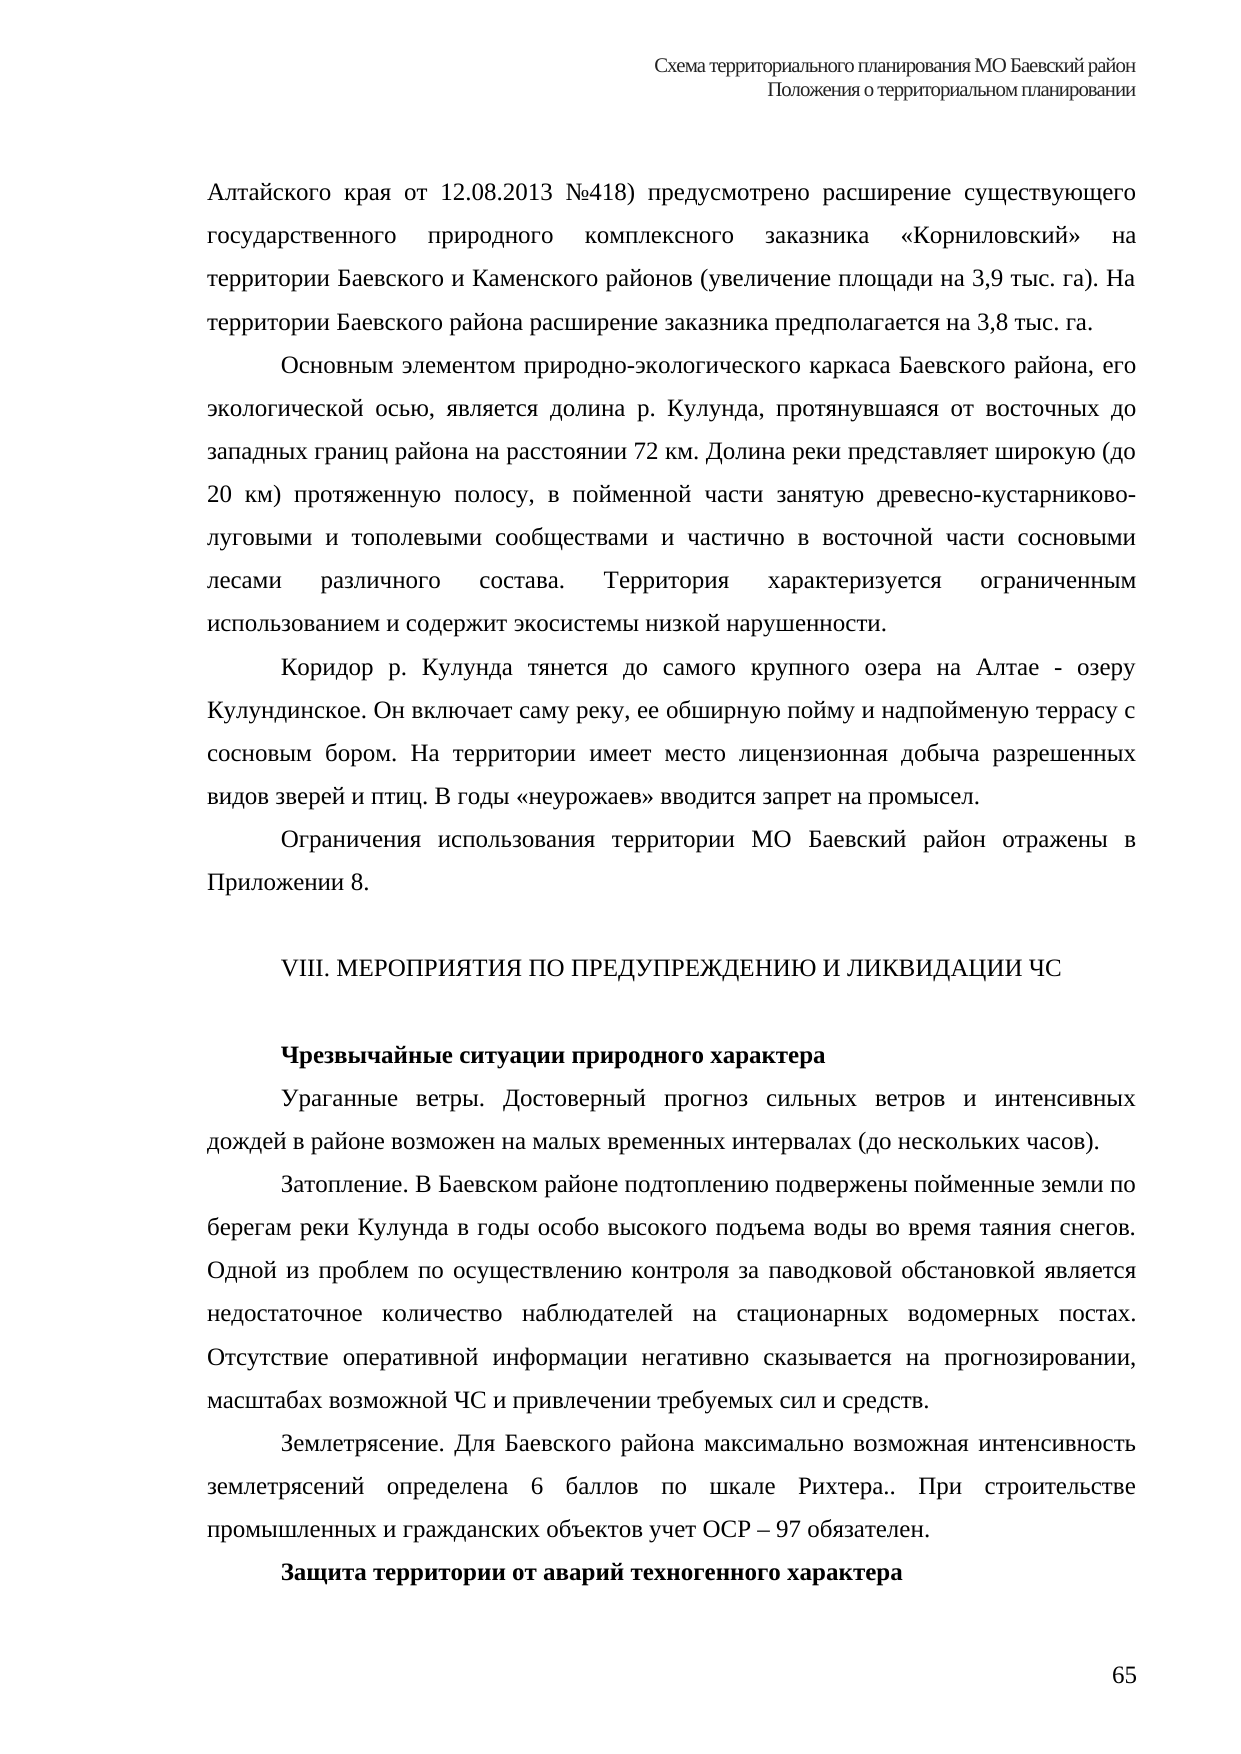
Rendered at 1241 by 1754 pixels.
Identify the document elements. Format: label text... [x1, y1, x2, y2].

text Землетрясение. Для Баевского района максимально возможная интенсивность землетрясений определена 6 баллов по шкале Рихтера.. При строительстве промышленных и гражданских объектов учет ОСР – 97 обязателен. [207, 1428, 1137, 1543]
text Чрезвычайные ситуации природного характера [207, 1040, 1137, 1068]
text Ураганные ветры. Достоверный прогноз сильных ветров и интенсивных дождей в районе возможен на малых временных интервалах (до нескольких часов). [207, 1083, 1137, 1155]
text Защита территории от аварий техногенного характера [207, 1557, 1137, 1586]
text Коридор р. Кулунда тянется до самого крупного озера на Алтае - озеру Кулундинское. Он включает саму реку, ее обширную пойму и надпойменую террасу с сосновым бором. На территории имеет место лицензионная добыча разрешенных видов зверей и птиц. В годы «неурожаев» вводится запрет на промысел. [207, 652, 1137, 810]
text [207, 177, 1137, 335]
text Ограничения использования территории МО Баевский район отражены в Приложении 8. [207, 824, 1137, 896]
text VIII. МЕРОПРИЯТИЯ ПО ПРЕДУПРЕЖДЕНИЮ И ЛИКВИДАЦИИ ЧС [207, 953, 1137, 982]
text Основным элементом природно-экологического каркаса Баевского района, его экологической осью, является долина р. Кулунда, протянувшаяся от восточных до западных границ района на расстоянии 72 км. Долина реки представляет широкую (до 20 км) протяженную полосу, в пойменной части занятую древесно-кустарниково-луговыми и тополевыми сообществами и частично в восточной части сосновыми лесами различного состава. Территория характеризуется ограниченным использованием и содержит экосистемы низкой нарушенности. [207, 350, 1137, 637]
text Затопление. В Баевском районе подтоплению подвержены пойменные земли по берегам реки Кулунда в годы особо высокого подъема воды во время таяния снегов. Одной из проблем по осуществлению контроля за паводковой обстановкой является недостаточное количество наблюдателей на стационарных водомерных постах. Отсутствие оперативной информации негативно сказывается на прогнозировании, масштабах возможной ЧС и привлечении требуемых сил и средств. [207, 1169, 1137, 1413]
